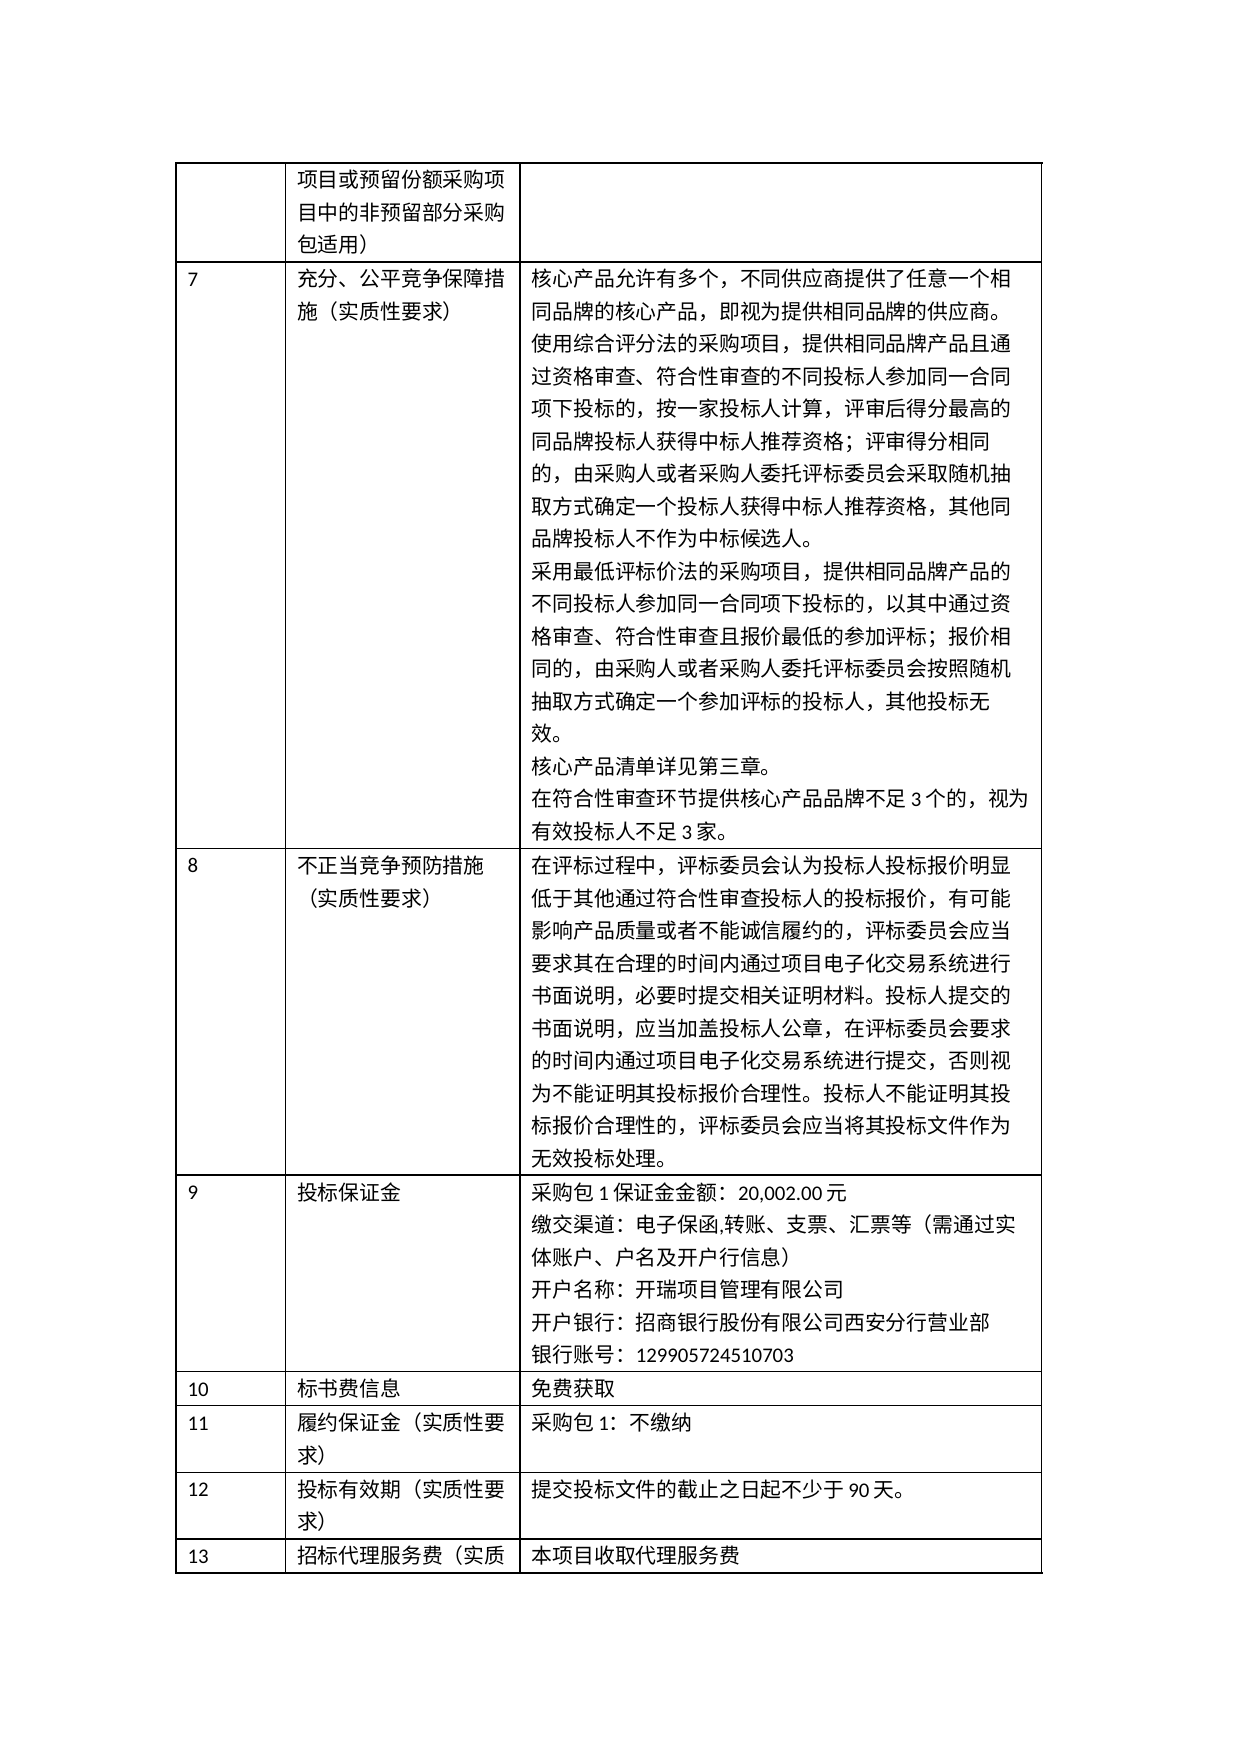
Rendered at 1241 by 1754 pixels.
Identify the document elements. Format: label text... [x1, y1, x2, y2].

table_cell 8 [177, 849, 285, 1174]
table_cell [521, 164, 1041, 261]
table_cell 12 [177, 1473, 285, 1538]
table_cell 投标保证金 [286, 1176, 519, 1371]
table_cell 9 [177, 1176, 285, 1371]
table_cell 不正当竞争预防措施（实质性要求） [286, 849, 519, 1174]
table_cell 采购包1：不缴纳 [521, 1406, 1041, 1471]
table_cell 6 [177, 164, 285, 261]
table_cell 11 [177, 1406, 285, 1471]
table_cell 在评标过程中，评标委员会认为投标人投标报价明显低于其他通过符合性审查投标人的投标报价，有可能影响产品质量或者不能诚信履约的，评标委员会应当要求其在合理的时间内通过项目电子化交易系统进行书面说明，必要时提交相关证明材料。投标人提交的书面说明，应当加盖投标人公章，在评标委员会要求的时间内通过项目电子化交易系统进行提交，否则视为不能证明其投标报价合理性。投标人不能证明其投标报价合理性的，评标委员会应当将其投标文件作为无效投标处理。 [521, 849, 1041, 1174]
table_cell 13 [177, 1540, 285, 1572]
table_cell 免费获取 [521, 1372, 1041, 1405]
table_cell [521, 1540, 1041, 1572]
table_cell 履约保证金（实质性要求） [286, 1406, 519, 1471]
table_cell 投标有效期（实质性要求） [286, 1473, 519, 1538]
table_cell 核心产品允许有多个，不同供应商提供了任意一个相同品牌的核心产品，即视为提供相同品牌的供应商。 使用综合评分法的采购项目，提供相同品牌产品且通过资格审查、符合性审查的不同投标人参加同一合同项下投标的，按一家投标人计算，评审后得分最高的同品牌投标人获得中标人推荐资格；评审得分相同的，由采购人或者采购人委托评标委员会采取随机抽取方式确定一个投标人获得中标人推荐资格，其他同品牌投标人不作为中标候选人。 采用最低评标价法的采购项目，提供相同品牌产品的不同投标人参加同一合同项下投标的，以其中通过资格审查、符合性审查且报价最低的参加评标；报价相同的，由采购人或者采购人委托评标委员会按照随机抽取方式确定一个参加评标的投标人，其他投标无效。 核心产品清单详见第三章。 在符合性审查环节提供核心产品品牌不足3个的，视为有效投标人不足3家。 [521, 263, 1041, 848]
table_cell 10 [177, 1372, 285, 1405]
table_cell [286, 164, 519, 261]
table_cell 7 [177, 263, 285, 848]
table_cell 充分、公平竞争保障措施（实质性要求） [286, 263, 519, 848]
table_cell 提交投标文件的截止之日起不少于90天。 [521, 1473, 1041, 1538]
table_cell 采购包1保证金金额：20,002.00元 缴交渠道：电子保函,转账、支票、汇票等（需通过实体账户、户名及开户行信息） 开户名称：开瑞项目管理有限公司 开户银行：招商银行股份有限公司西安分行营业部 银行账号：129905724510703 [521, 1176, 1041, 1371]
table_cell 招标代理服务费（实质性要求） [286, 1540, 519, 1572]
table_cell 标书费信息 [286, 1372, 519, 1405]
